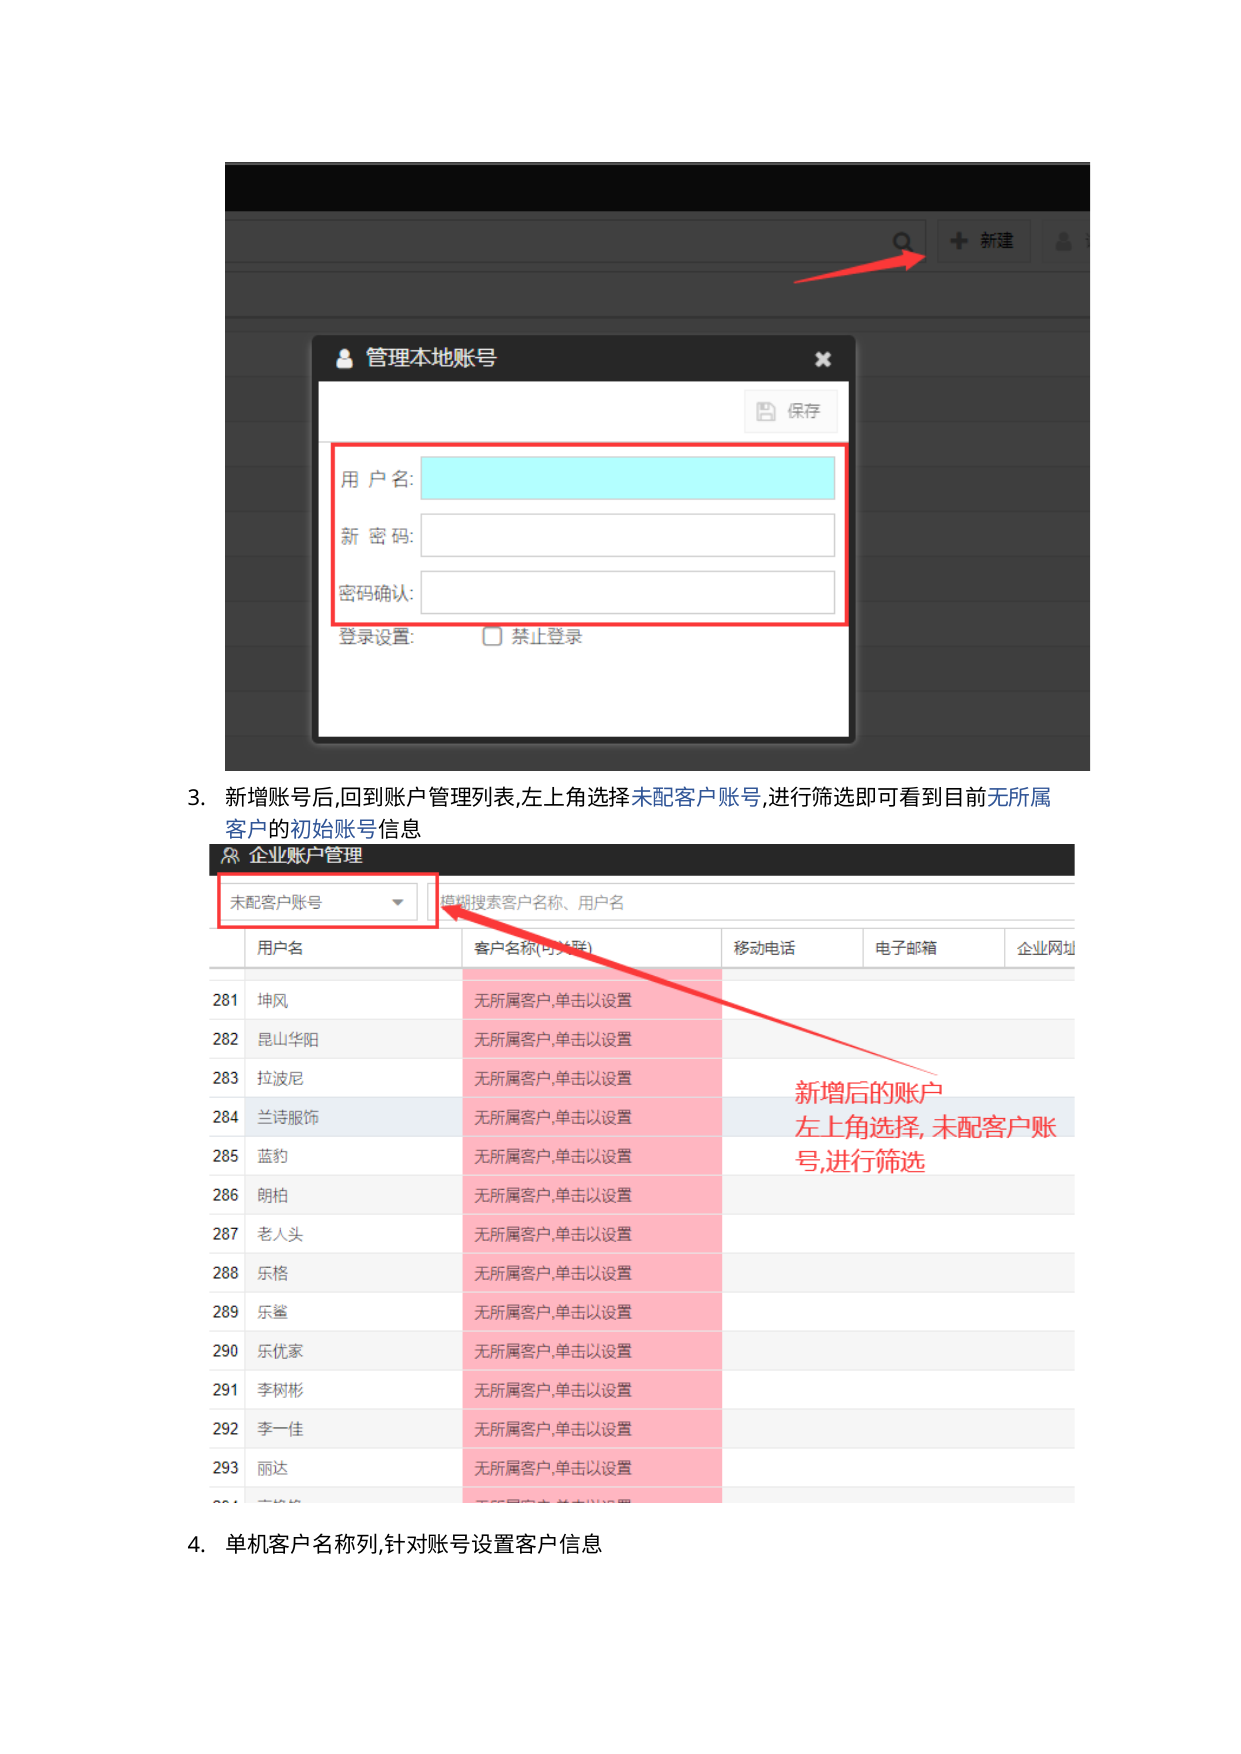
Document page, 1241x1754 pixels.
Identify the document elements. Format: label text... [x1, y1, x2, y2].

list 单机客户名称列,针对账号设置客户信息 [187, 1527, 1053, 1559]
list 新增账号后,回到账户管理列表,左上角选择未配客户账号,进行筛选即可看到目前无所属客户的初始账号信息 [187, 779, 1053, 844]
picture [209, 844, 1075, 1503]
picture [225, 162, 1091, 771]
